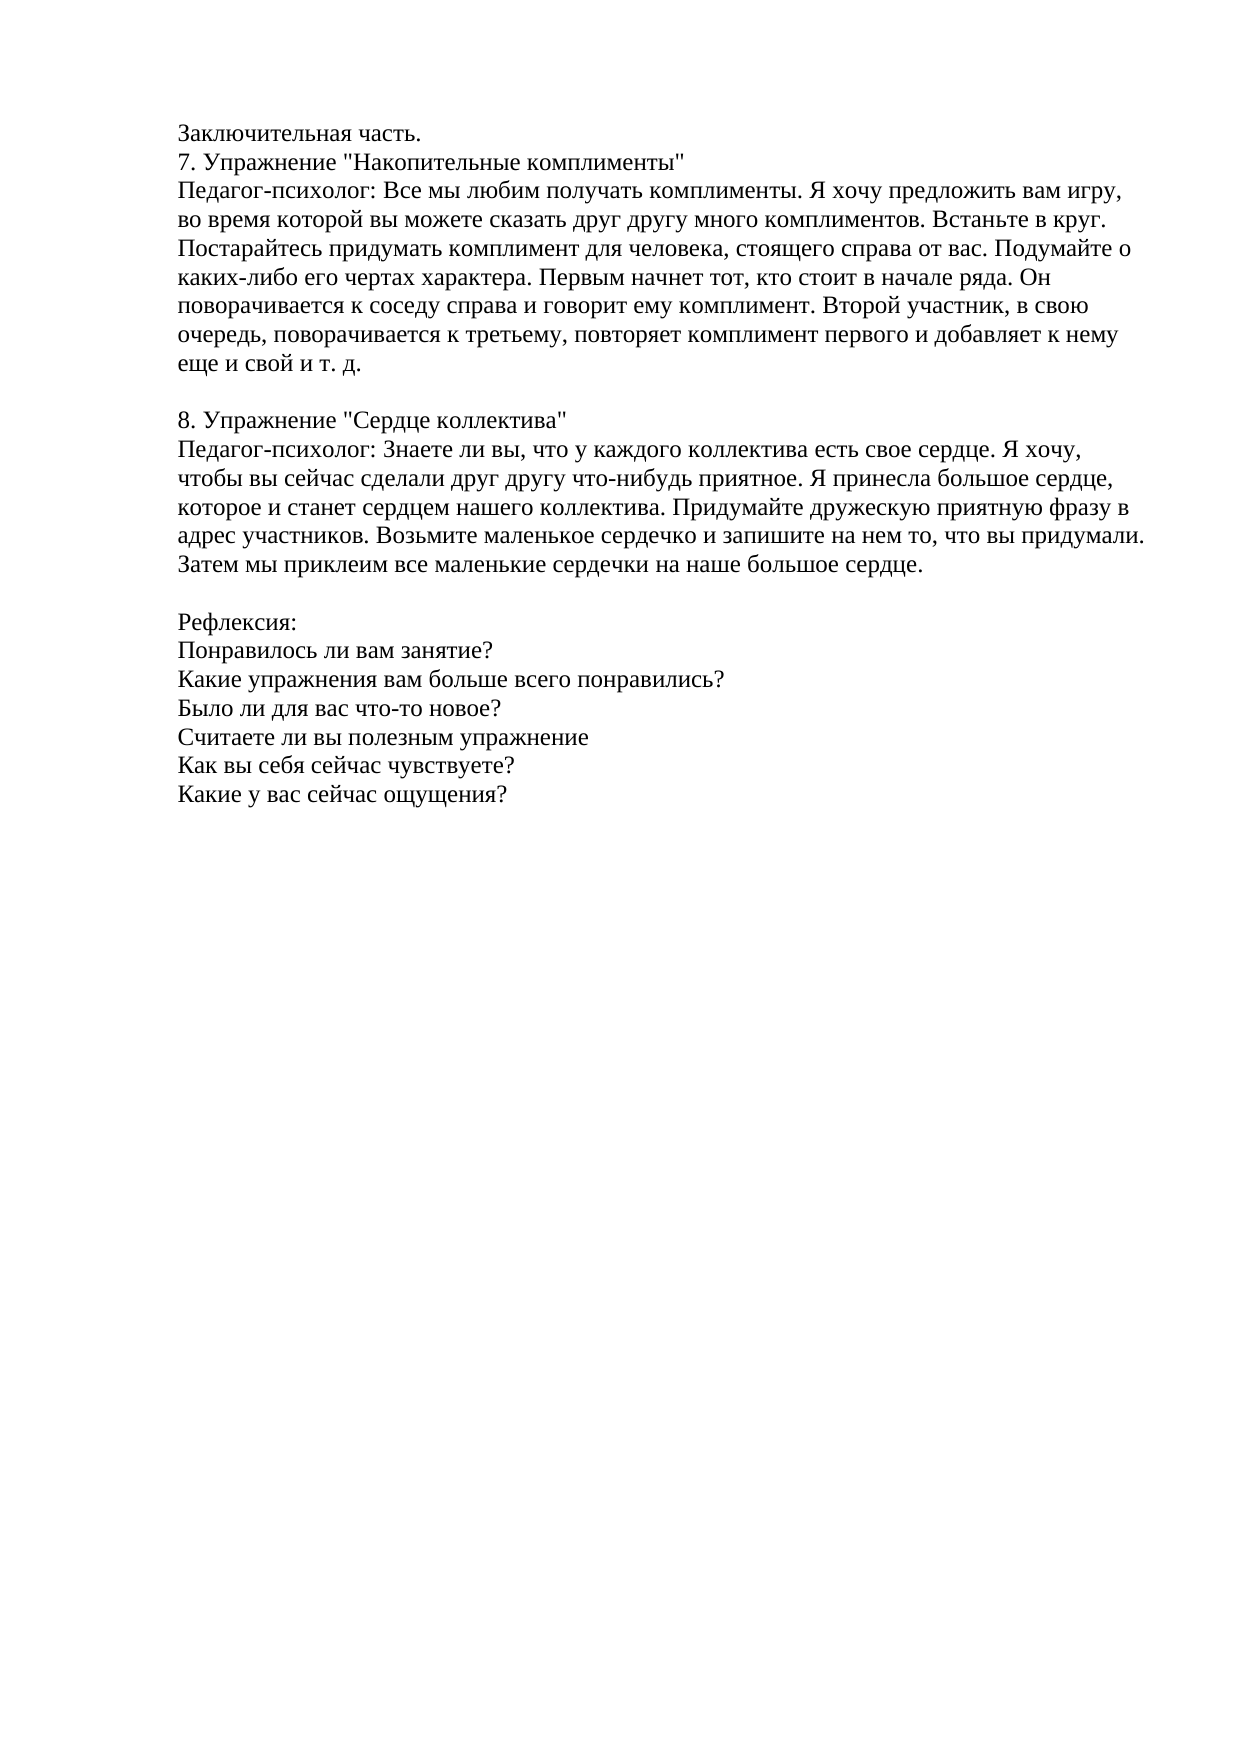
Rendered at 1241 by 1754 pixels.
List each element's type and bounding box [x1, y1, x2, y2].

text [177, 118, 1152, 836]
